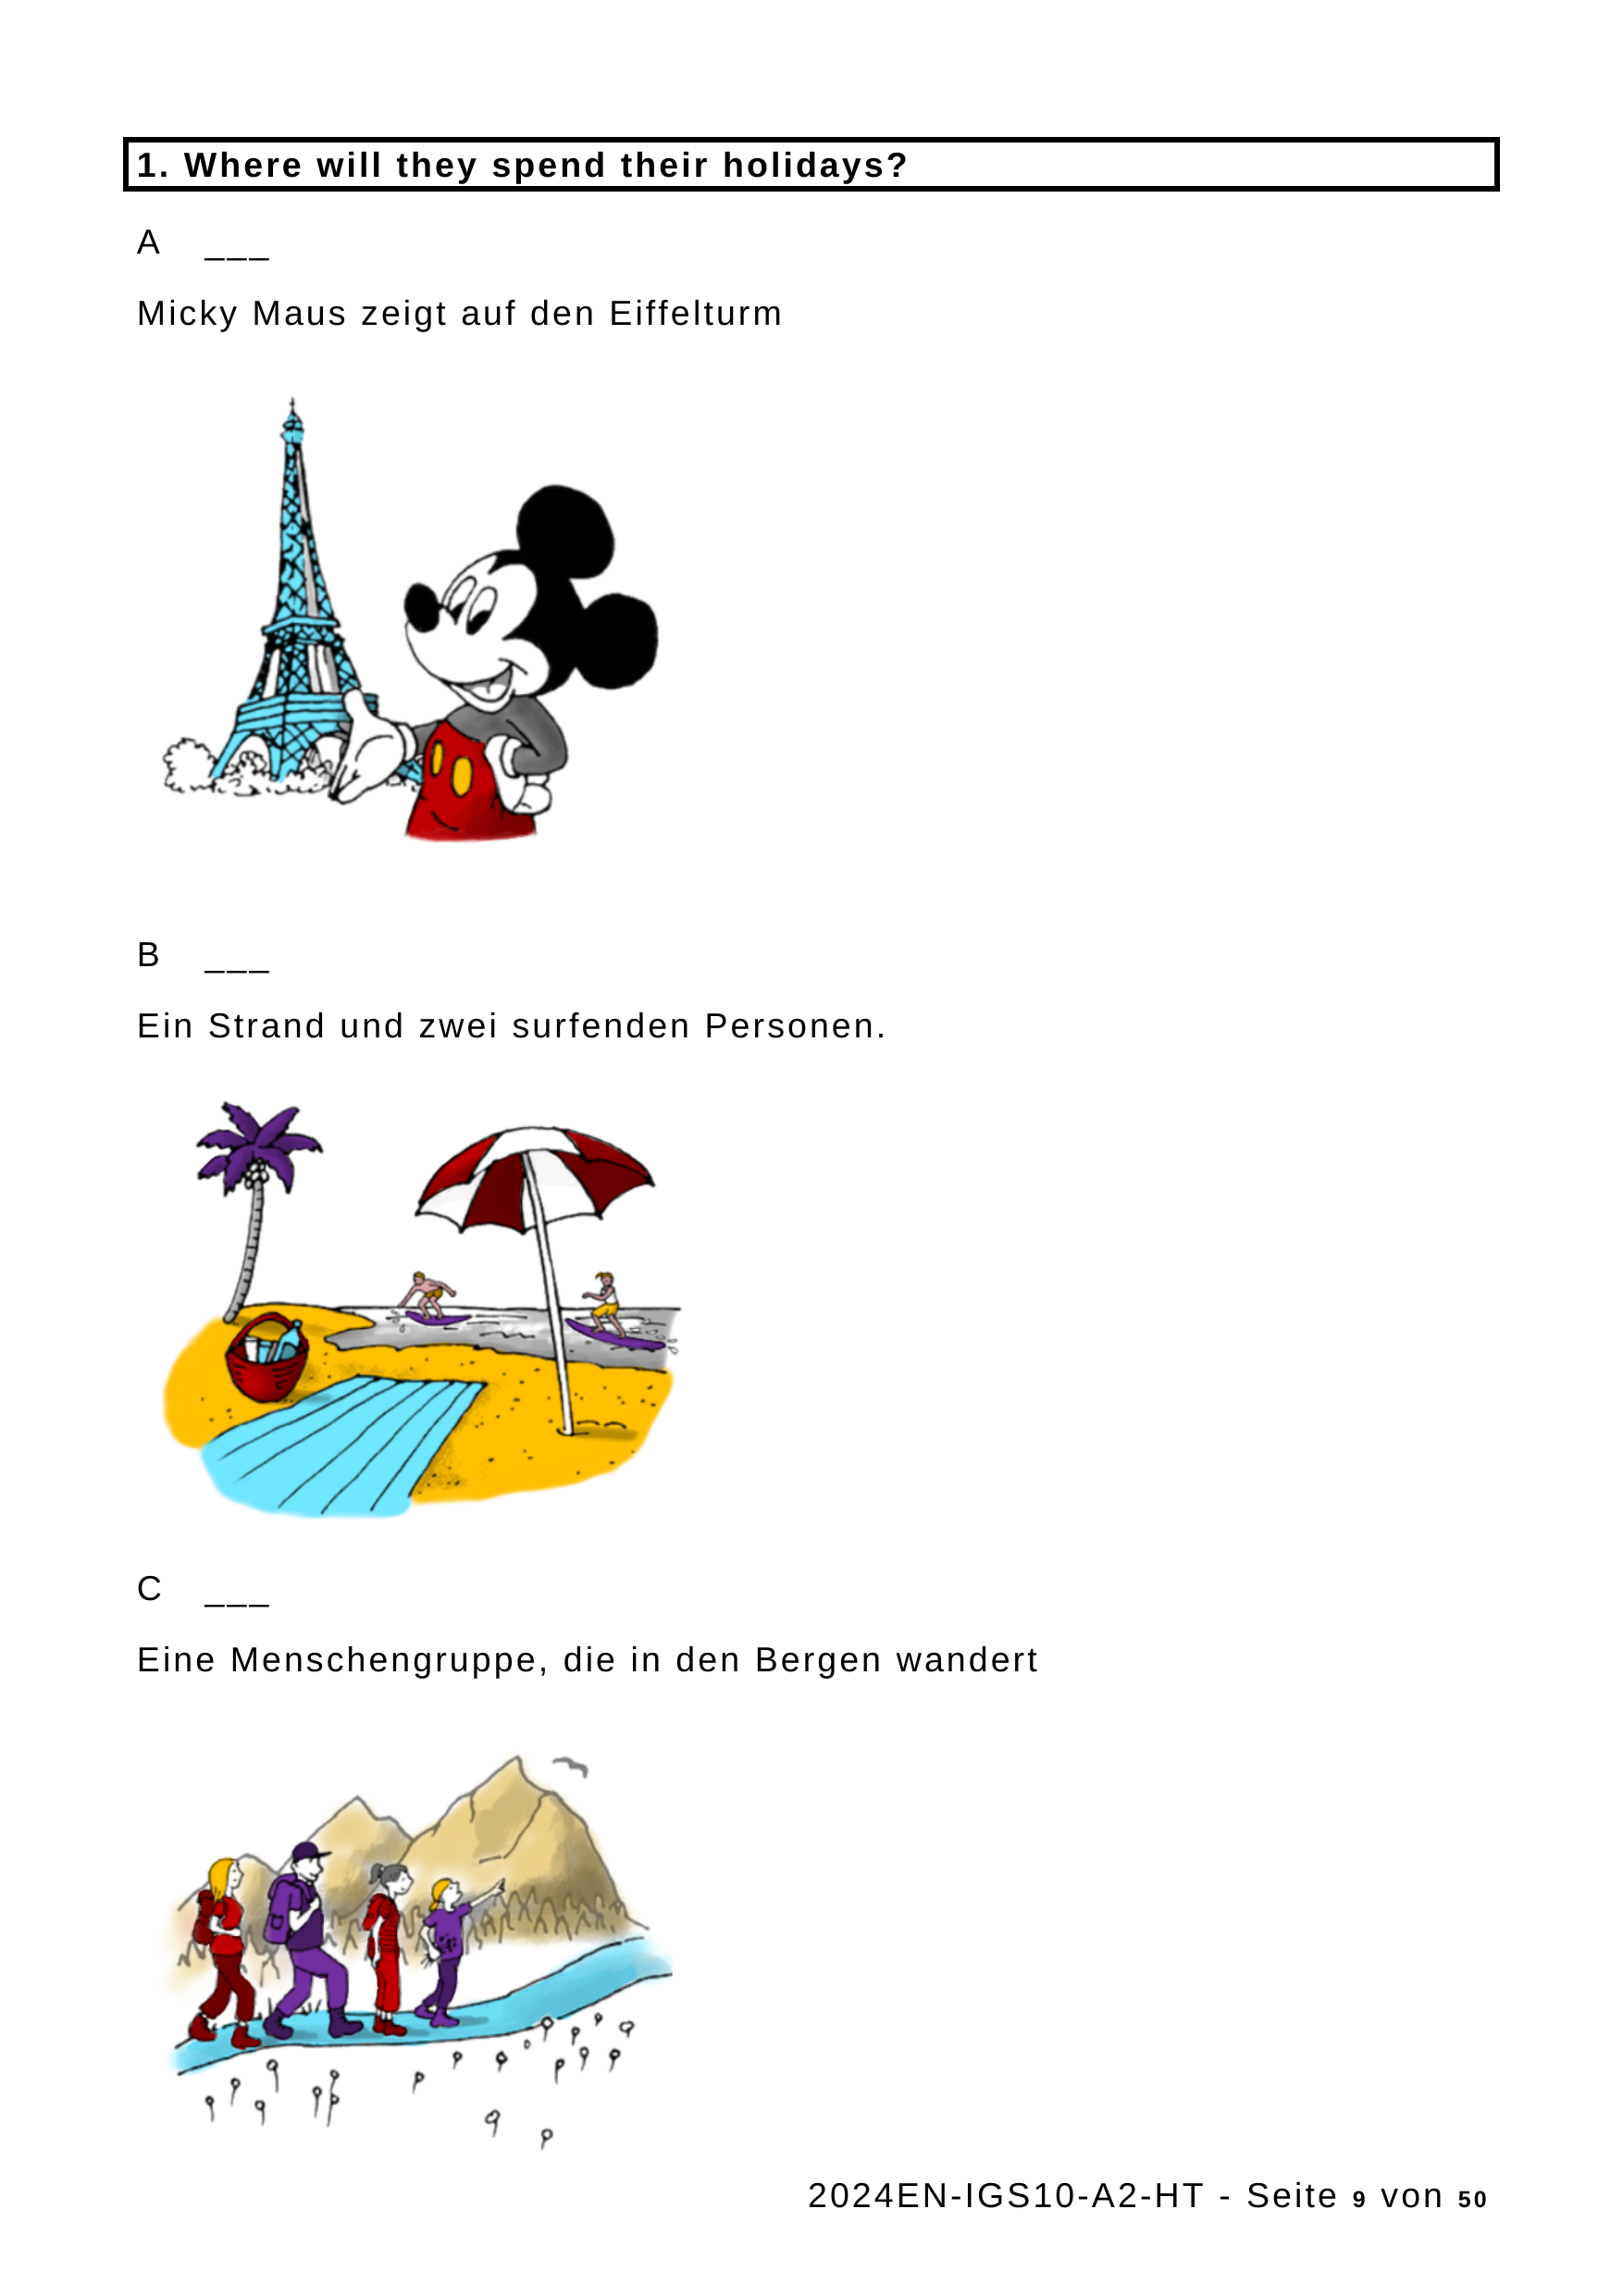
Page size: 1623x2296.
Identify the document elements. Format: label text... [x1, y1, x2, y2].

text Micky Maus zeigt auf den Eiffelturm [137, 293, 1486, 333]
picture [136, 364, 699, 902]
text C ___ [137, 1568, 1486, 1608]
text Eine Menschengruppe, die in den Bergen wandert [137, 1640, 1486, 1680]
subtitle 1. Where will they spend their holidays? [129, 143, 1494, 186]
text Ein Strand und zwei surfenden Personen. [137, 1005, 1486, 1045]
text B ___ [137, 934, 1486, 974]
picture [136, 1076, 699, 1537]
text A ___ [137, 221, 1486, 261]
picture [136, 1710, 673, 2174]
